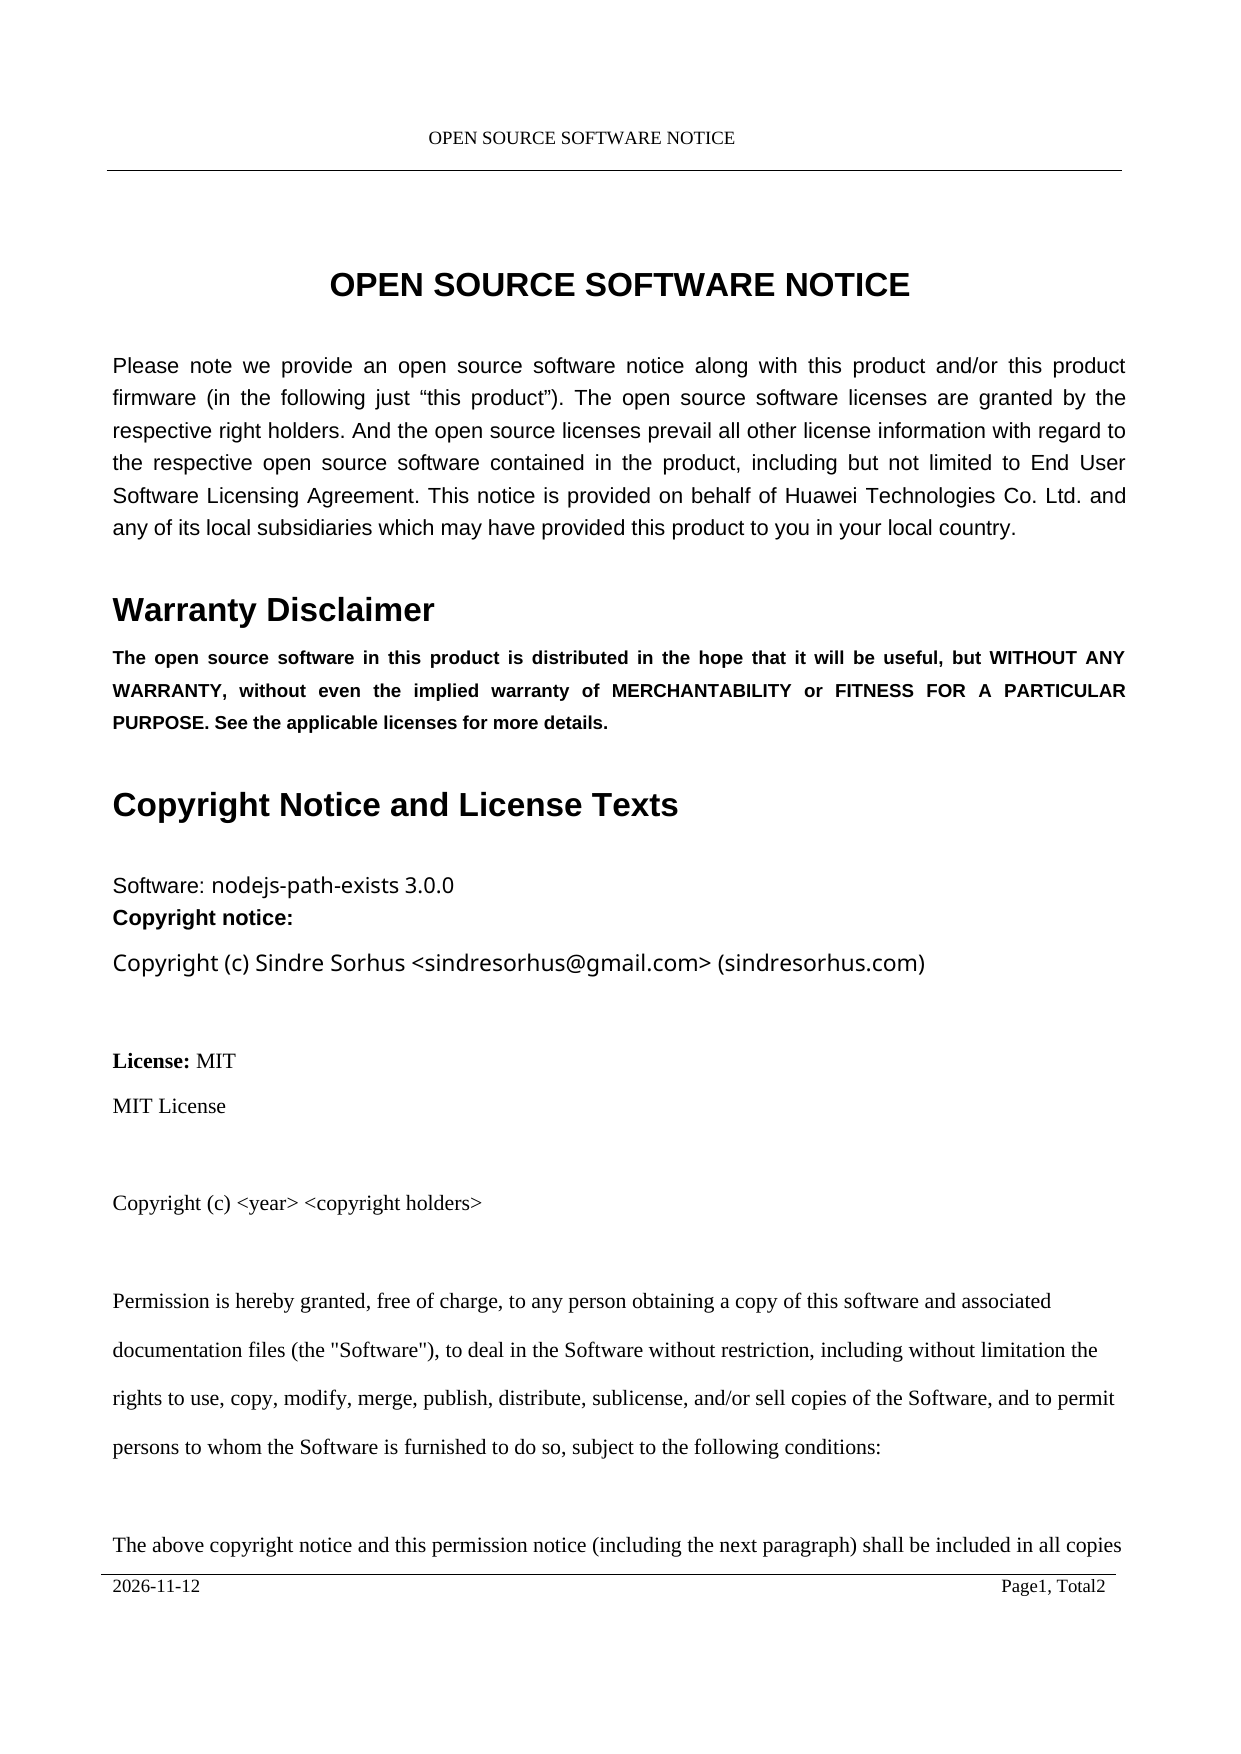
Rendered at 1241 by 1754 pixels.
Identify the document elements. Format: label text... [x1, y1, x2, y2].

text OPEN SOURCE SOFTWARE NOTICE [112, 251, 1128, 316]
text Copyright notice: [112, 901, 1128, 934]
text Warranty Disclaimer [112, 576, 1128, 641]
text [112, 1089, 1128, 1560]
text Please note we provide an open source software notice along with this product and/or this product firmware (in the following just “this product”). The open source software licenses are granted by the respective right holders. And the open source licenses prevail all other license information with regard to the respective open source software contained in the product, including but not limited to End User Software Licensing Agreement. This notice is provided on behalf of Huawei Technologies Co. Ltd. and any of its local subsidiaries which may have provided this product to you in your local country. [112, 349, 1128, 544]
text The open source software in this product is distributed in the hope that it will be useful, but WITHOUT ANY WARRANTY, without even the implied warranty of MERCHANTABILITY or FITNESS FOR A PARTICULAR PURPOSE. See the applicable licenses for more details. [112, 641, 1128, 739]
text License: MIT [112, 1044, 1128, 1077]
text Copyright (c) Sindre Sorhus <sindresorhus@gmail.com> (sindresorhus.com) [112, 947, 1128, 1028]
text Software: nodejs-path-exists 3.0.0 [112, 869, 1128, 901]
text Copyright Notice and License Texts [112, 771, 1128, 836]
